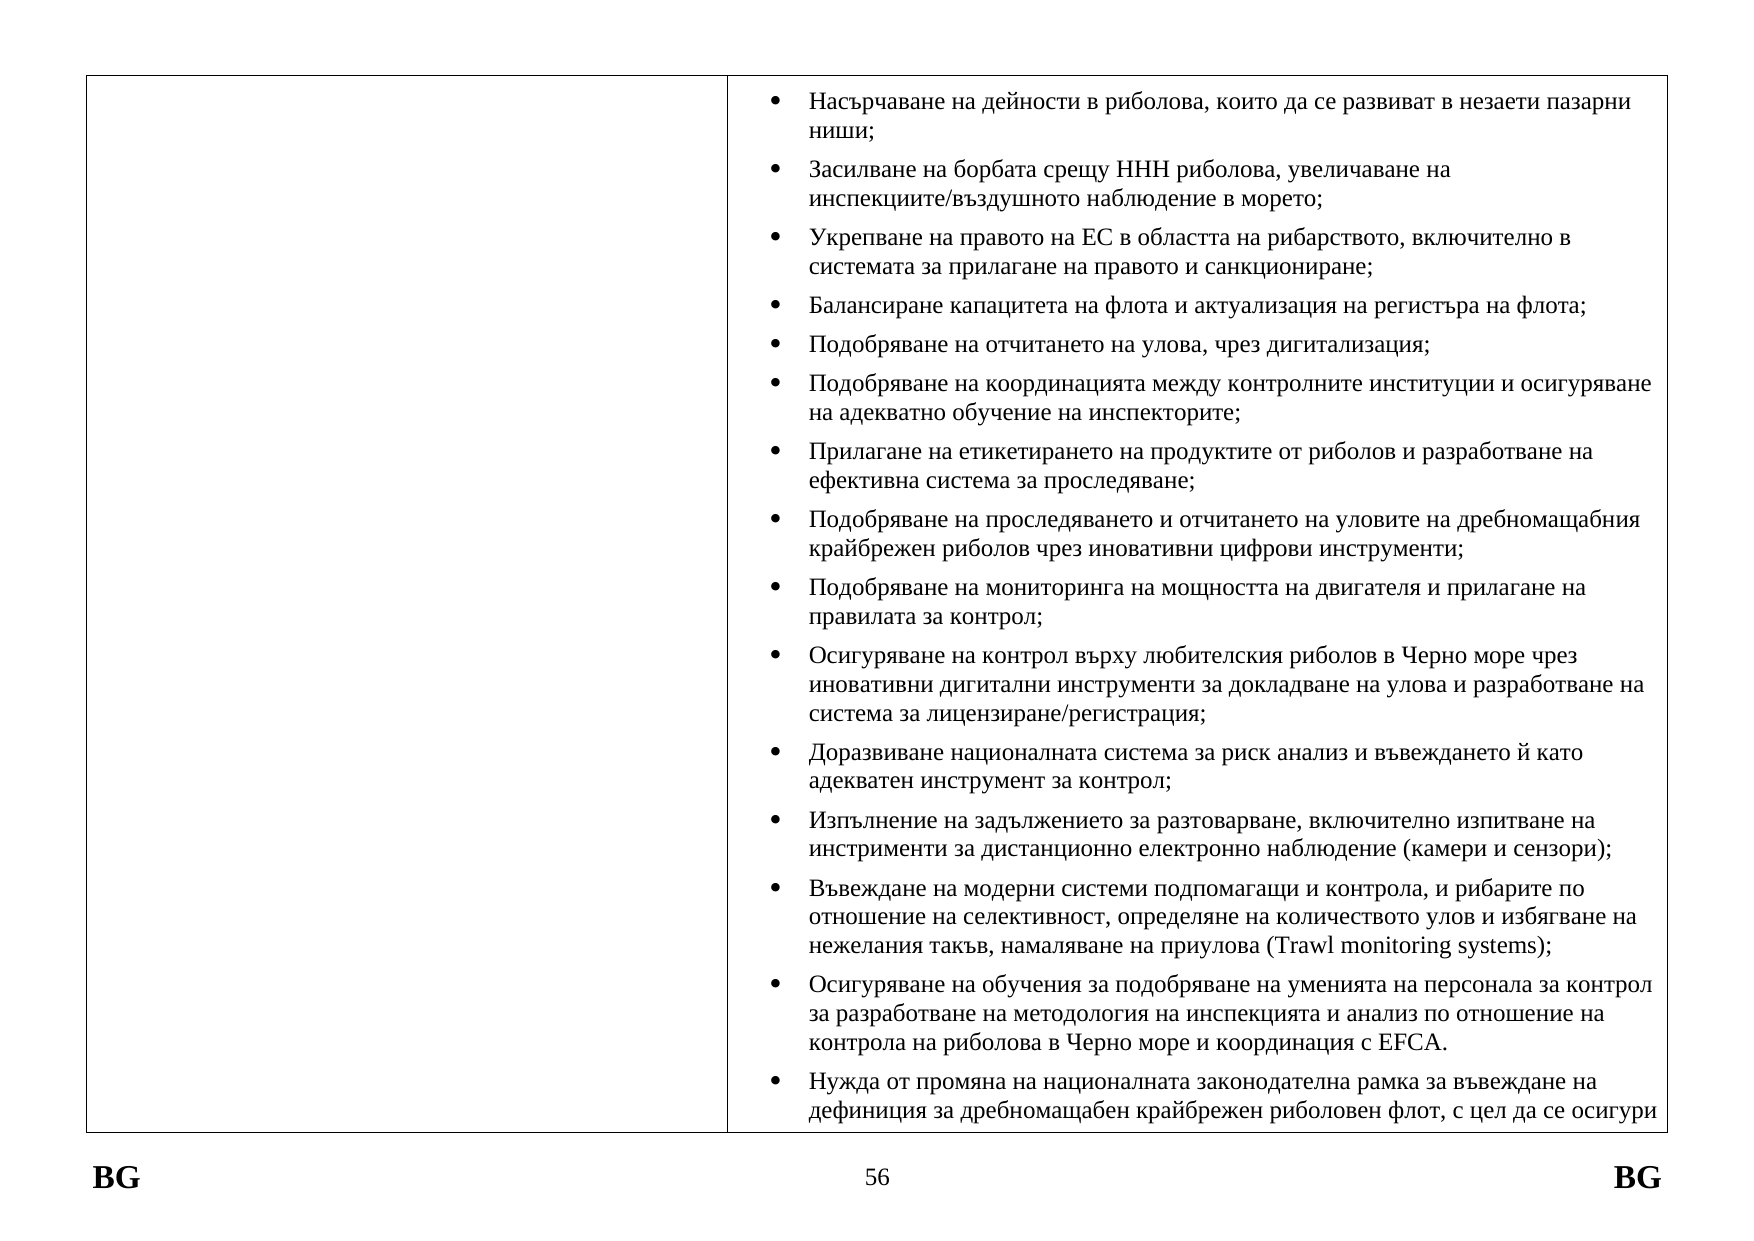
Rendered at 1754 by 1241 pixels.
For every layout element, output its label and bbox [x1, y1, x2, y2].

table_cell [87, 76, 727, 1132]
table_cell [728, 76, 1667, 1132]
